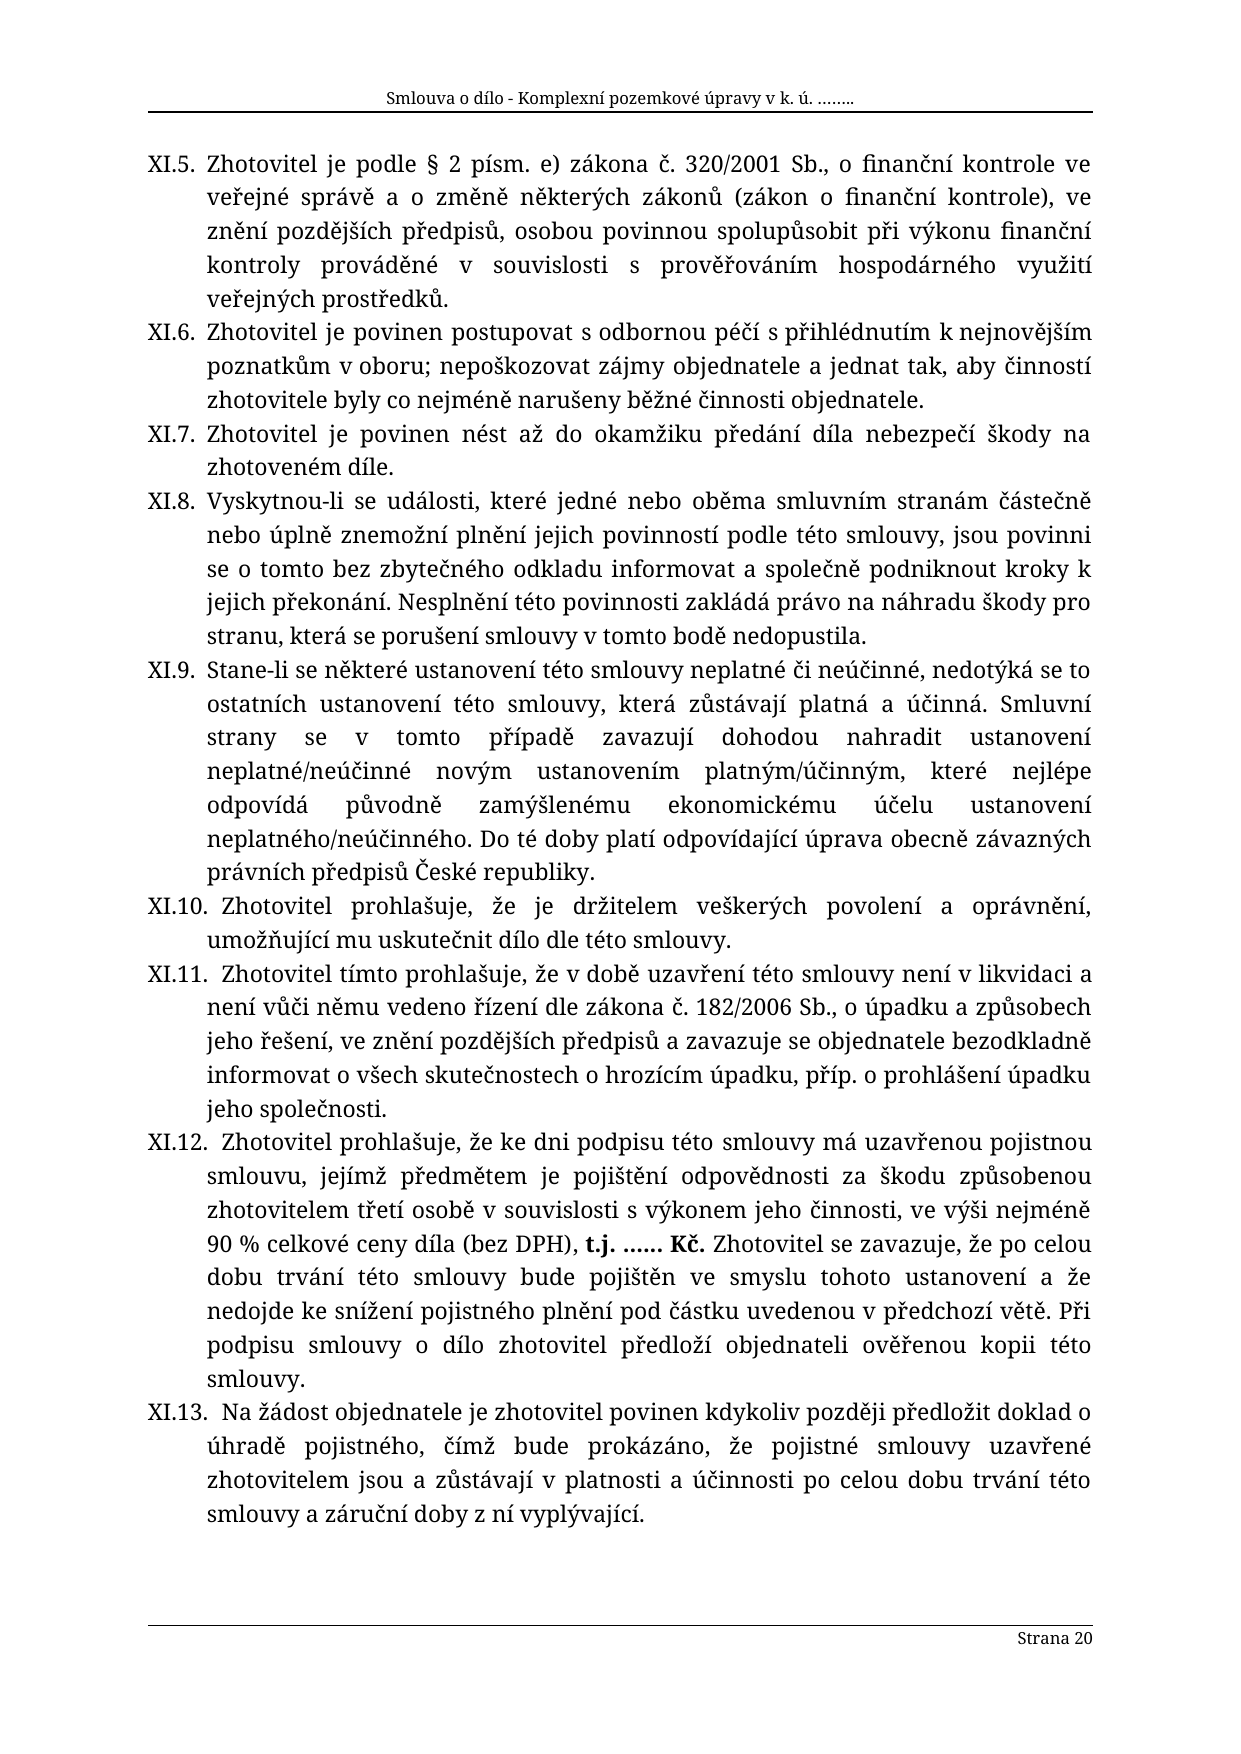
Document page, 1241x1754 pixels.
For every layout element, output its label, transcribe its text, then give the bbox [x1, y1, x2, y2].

list Zhotovitel je povinen nést až do okamžiku předání díla nebezpečí škody na zhotoveném díle. [148, 418, 1093, 483]
list Zhotovitel je povinen postupovat s odbornou péčí s přihlédnutím k nejnovějším poznatkům v oboru; nepoškozovat zájmy objednatele a jednat tak, aby činností zhotovitele byly co nejméně narušeny běžné činnosti objednatele. [148, 316, 1093, 415]
list Zhotovitel prohlašuje, že ke dni podpisu této smlouvy má uzavřenou pojistnou smlouvu, jejímž předmětem je pojištění odpovědnosti za škodu způsobenou zhotovitelem třetí osobě v souvislosti s výkonem jeho činnosti, ve výši nejméně 90 % celkové ceny díla (bez DPH), t.j. ...... Kč. Zhotovitel se zavazuje, že po celou dobu trvání této smlouvy bude pojištěn ve smyslu tohoto ustanovení a že nedojde ke snížení pojistného plnění pod částku uvedenou v předchozí větě. Při podpisu smlouvy o dílo zhotovitel předloží objednateli ověřenou kopii této smlouvy. [148, 1126, 1093, 1394]
list Zhotovitel prohlašuje, že je držitelem veškerých povolení a oprávnění, umožňující mu uskutečnit dílo dle této smlouvy. [148, 890, 1093, 955]
list Vyskytnou-li se události, které jedné nebo oběma smluvním stranám částečně nebo úplně znemožní plnění jejich povinností podle této smlouvy, jsou povinni se o tomto bez zbytečného odkladu informovat a společně podniknout kroky k jejich překonání. Nesplnění této povinnosti zakládá právo na náhradu škody pro stranu, která se porušení smlouvy v tomto bodě nedopustila. [148, 485, 1093, 651]
list Zhotovitel je podle § 2 písm. e) zákona č. 320/2001 Sb., o finanční kontrole ve veřejné správě a o změně některých zákonů (zákon o finanční kontrole), ve znění pozdějších předpisů, osobou povinnou spolupůsobit při výkonu finanční kontroly prováděné v souvislosti s prověřováním hospodárného využití veřejných prostředků. [148, 148, 1093, 314]
list Stane-li se některé ustanovení této smlouvy neplatné či neúčinné, nedotýká se to ostatních ustanovení této smlouvy, která zůstávají platná a účinná. Smluvní strany se v tomto případě zavazují dohodou nahradit ustanovení neplatné/neúčinné novým ustanovením platným/účinným, které nejlépe odpovídá původně zamýšlenému ekonomickému účelu ustanovení neplatného/neúčinného. Do té doby platí odpovídající úprava obecně závazných právních předpisů České republiky. [148, 654, 1093, 888]
list Na žádost objednatele je zhotovitel povinen kdykoliv později předložit doklad o úhradě pojistného, čímž bude prokázáno, že pojistné smlouvy uzavřené zhotovitelem jsou a zůstávají v platnosti a účinnosti po celou dobu trvání této smlouvy a záruční doby z ní vyplývající. [148, 1396, 1093, 1529]
list Zhotovitel tímto prohlašuje, že v době uzavření této smlouvy není v likvidaci a není vůči němu vedeno řízení dle zákona č. 182/2006 Sb., o úpadku a způsobech jeho řešení, ve znění pozdějších předpisů a zavazuje se objednatele bezodkladně informovat o všech skutečnostech o hrozícím úpadku, příp. o prohlášení úpadku jeho společnosti. [148, 958, 1093, 1124]
